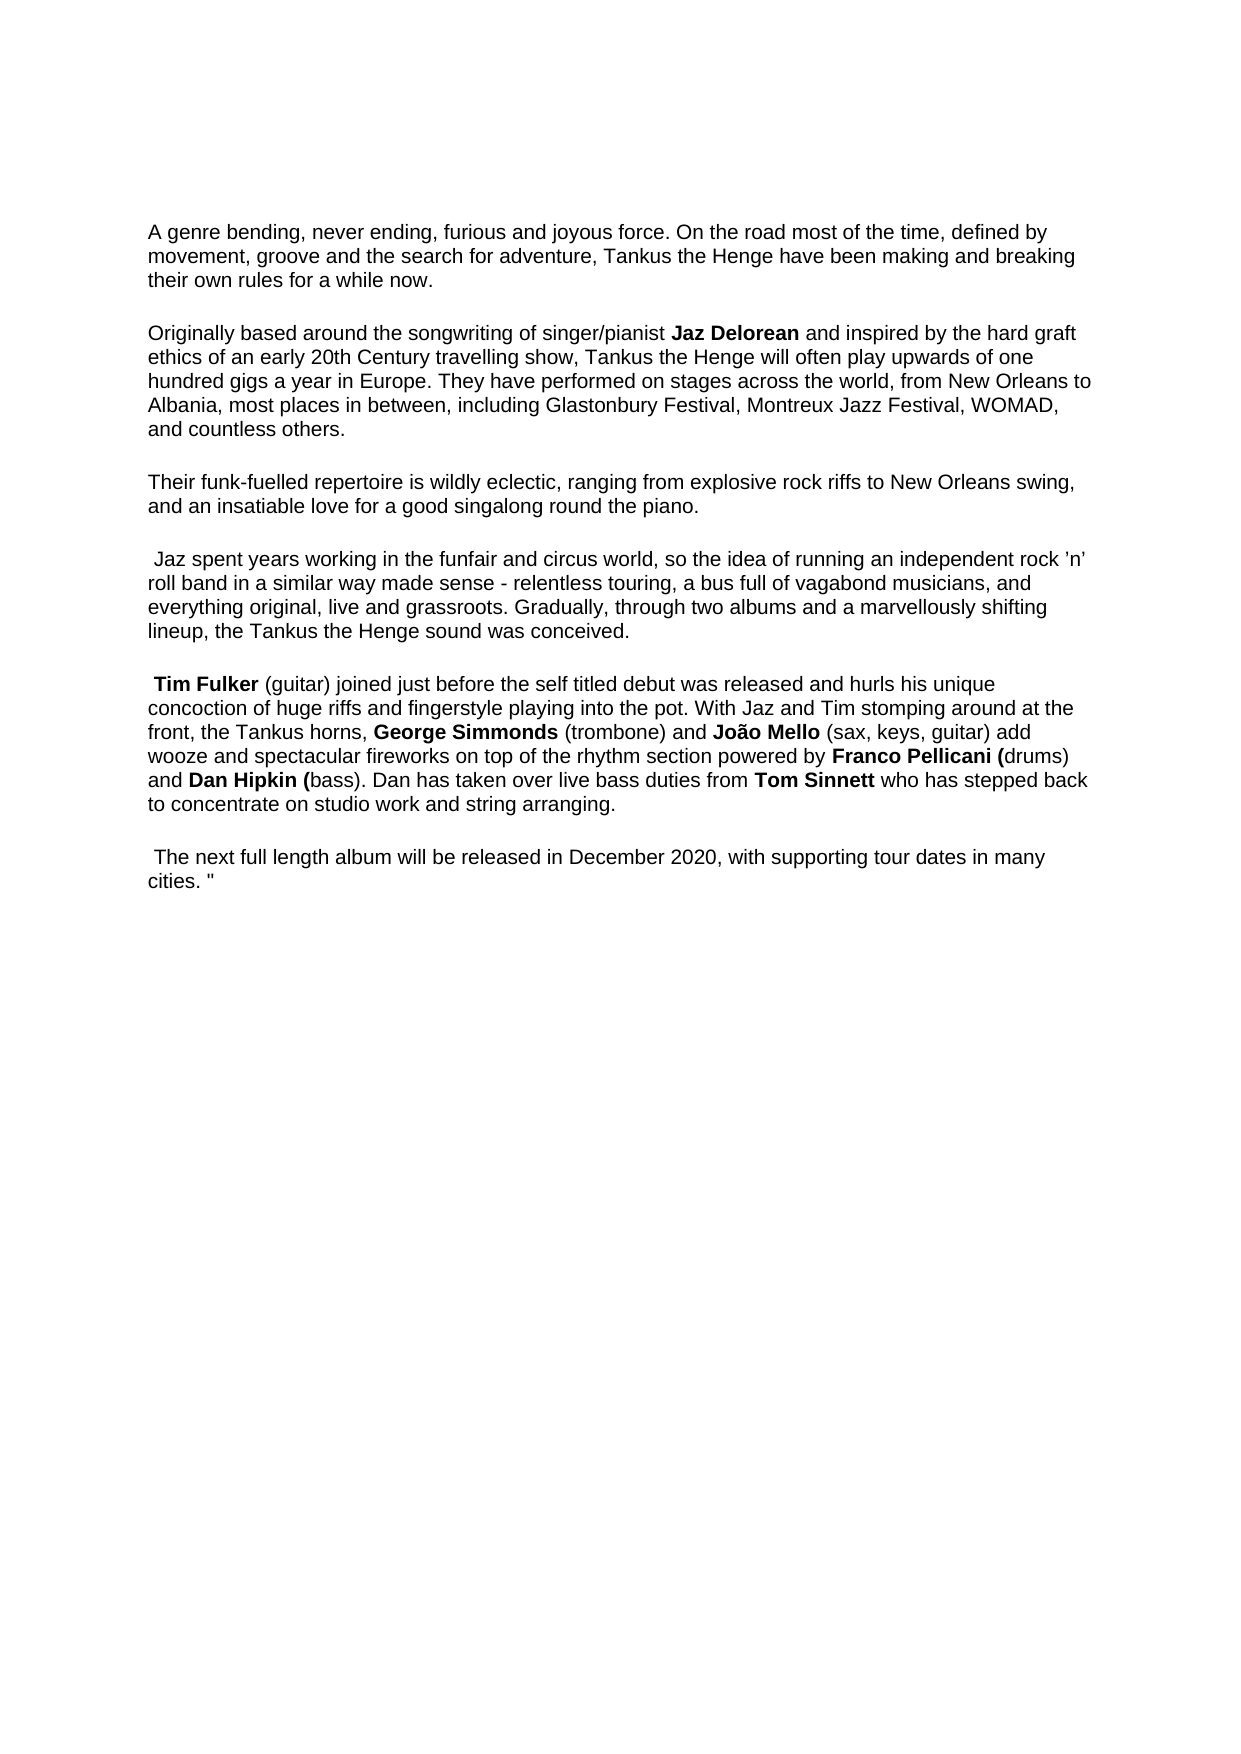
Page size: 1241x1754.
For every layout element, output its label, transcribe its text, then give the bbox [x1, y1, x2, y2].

text Tim Fulker (guitar) joined just before the self titled debut was released and hurls his unique concoction of huge riffs and fingerstyle playing into the pot. With Jaz and Tim stomping around at the front, the Tankus horns, George Simmonds (trombone) and João Mello (sax, keys, guitar) add wooze and spectacular fireworks on top of the rhythm section powered by Franco Pellicani (drums) and Dan Hipkin (bass). Dan has taken over live bass duties from Tom Sinnett who has stepped back to concentrate on studio work and string arranging. [148, 672, 1093, 815]
text A genre bending, never ending, furious and joyous force. On the road most of the time, defined by movement, groove and the search for adventure, Tankus the Henge have been making and breaking their own rules for a while now. [148, 219, 1093, 291]
text Jaz spent years working in the funfair and circus world, so the idea of running an independent rock ’n’ roll band in a similar way made sense - relentless touring, a bus full of vagabond musicians, and everything original, live and grassroots. Gradually, through two albums and a marvellously shifting lineup, the Tankus the Henge sound was conceived. [148, 547, 1093, 642]
text Their funk-fuelled repertoire is wildly eclectic, ranging from explosive rock riffs to New Orleans swing, and an insatiable love for a good singalong round the piano. [148, 469, 1093, 517]
text The next full length album will be released in December 2020, with supporting tour dates in many cities. " [148, 844, 1093, 892]
text Originally based around the songwriting of singer/pianist Jaz Delorean and inspired by the hard graft ethics of an early 20th Century travelling show, Tankus the Henge will often play upwards of one hundred gigs a year in Europe. They have performed on stages across the world, from New Orleans to Albania, most places in between, including Glastonbury Festival, Montreux Jazz Festival, WOMAD, and countless others. [148, 321, 1093, 440]
